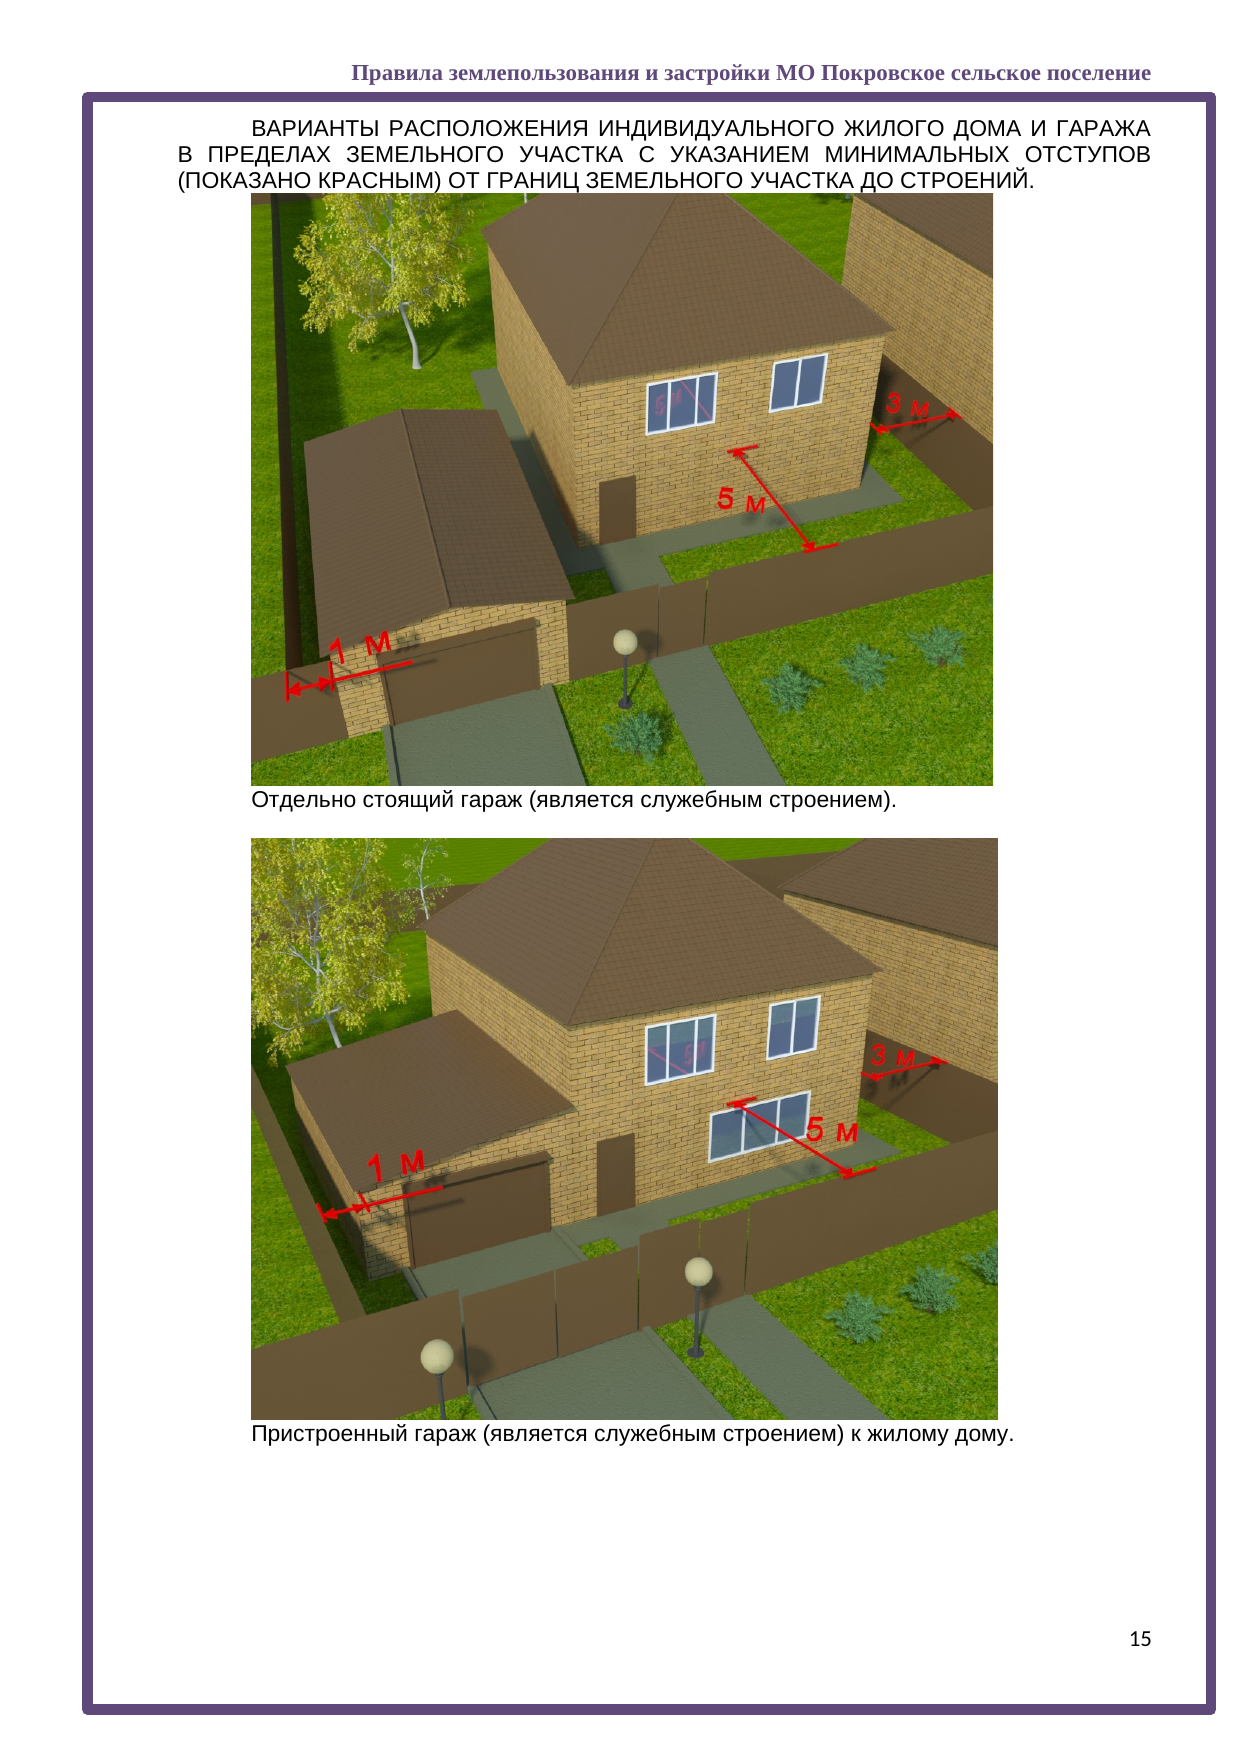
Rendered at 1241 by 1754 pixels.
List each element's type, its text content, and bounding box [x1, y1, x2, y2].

picture [251, 193, 994, 786]
picture [251, 838, 998, 1420]
text Отдельно стоящий гараж (является служебным строением). [177, 786, 1152, 812]
text Пристроенный гараж (является служебным строением) к жилому дому. [177, 1420, 1152, 1446]
text ВАРИАНТЫ РАСПОЛОЖЕНИЯ ИНДИВИДУАЛЬНОГО ЖИЛОГО ДОМА И ГАРАЖА В ПРЕДЕЛАХ ЗЕМЕЛЬНОГО УЧАСТКА С УКАЗАНИЕМ МИНИМАЛЬНЫХ ОТСТУПОВ (ПОКАЗАНО КРАСНЫМ) ОТ ГРАНИЦ ЗЕМЕЛЬНОГО УЧАСТКА ДО СТРОЕНИЙ. [177, 114, 1152, 194]
